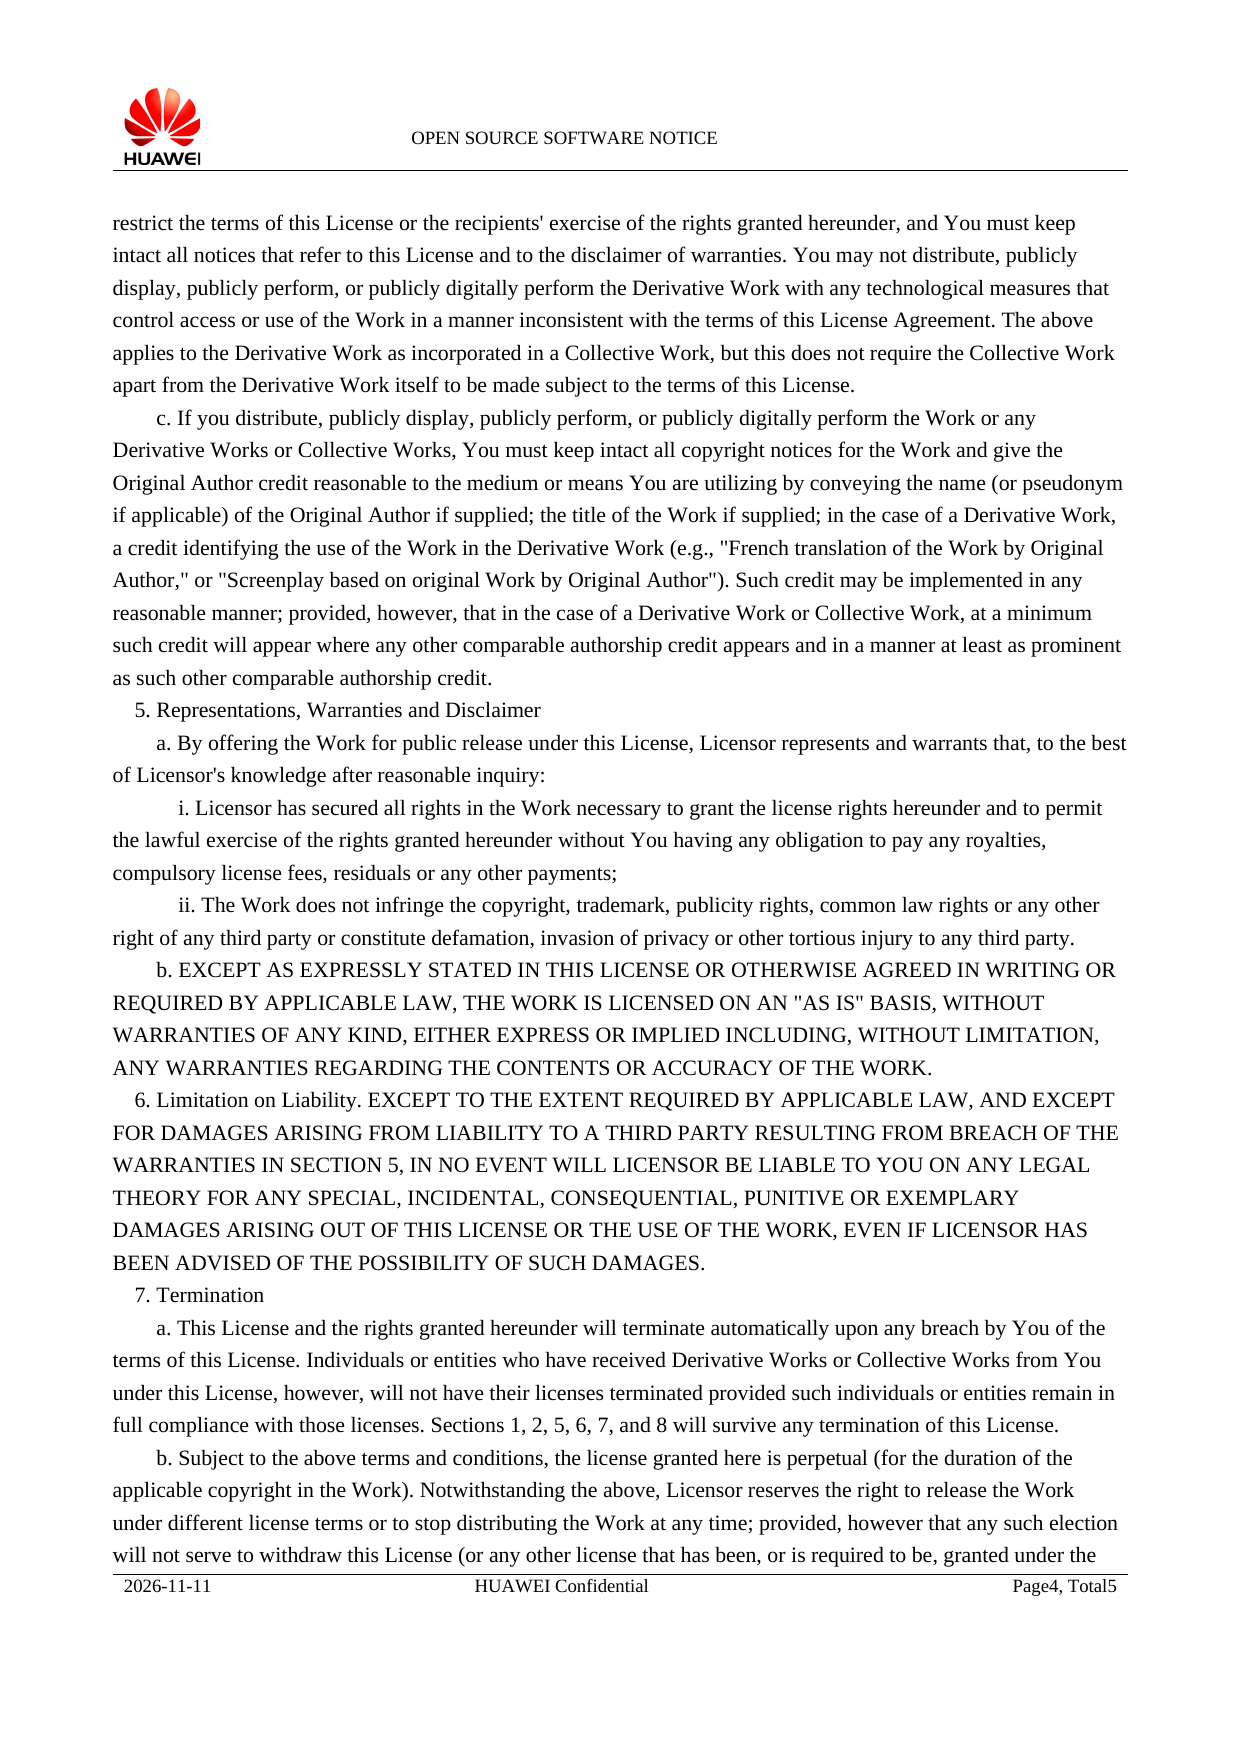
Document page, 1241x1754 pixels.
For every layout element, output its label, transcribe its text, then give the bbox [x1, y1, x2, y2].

text 7. Termination [112, 1279, 1128, 1311]
text a. By offering the Work for public release under this License, Licensor represents and warrants that, to the best of Licensor's knowledge after reasonable inquiry: [112, 726, 1128, 791]
text b. EXCEPT AS EXPRESSLY STATED IN THIS LICENSE OR OTHERWISE AGREED IN WRITING OR REQUIRED BY APPLICABLE LAW, THE WORK IS LICENSED ON AN "AS IS" BASIS, WITHOUT WARRANTIES OF ANY KIND, EITHER EXPRESS OR IMPLIED INCLUDING, WITHOUT LIMITATION, ANY WARRANTIES REGARDING THE CONTENTS OR ACCURACY OF THE WORK. [112, 954, 1128, 1084]
text 6. Limitation on Liability. EXCEPT TO THE EXTENT REQUIRED BY APPLICABLE LAW, AND EXCEPT FOR DAMAGES ARISING FROM LIABILITY TO A THIRD PARTY RESULTING FROM BREACH OF THE WARRANTIES IN SECTION 5, IN NO EVENT WILL LICENSOR BE LIABLE TO YOU ON ANY LEGAL THEORY FOR ANY SPECIAL, INCIDENTAL, CONSEQUENTIAL, PUNITIVE OR EXEMPLARY DAMAGES ARISING OUT OF THIS LICENSE OR THE USE OF THE WORK, EVEN IF LICENSOR HAS BEEN ADVISED OF THE POSSIBILITY OF SUCH DAMAGES. [112, 1084, 1128, 1279]
text 5. Representations, Warranties and Disclaimer [112, 694, 1128, 726]
picture [124, 88, 201, 165]
text c. If you distribute, publicly display, publicly perform, or publicly digitally perform the Work or any Derivative Works or Collective Works, You must keep intact all copyright notices for the Work and give the Original Author credit reasonable to the medium or means You are utilizing by conveying the name (or pseudonym if applicable) of the Original Author if supplied; the title of the Work if supplied; in the case of a Derivative Work, a credit identifying the use of the Work in the Derivative Work (e.g., "French translation of the Work by Original Author," or "Screenplay based on original Work by Original Author"). Such credit may be implemented in any reasonable manner; provided, however, that in the case of a Derivative Work or Collective Work, at a minimum such credit will appear where any other comparable authorship credit appears and in a manner at least as prominent as such other comparable authorship credit. [112, 401, 1128, 694]
text i. Licensor has secured all rights in the Work necessary to grant the license rights hereunder and to permit the lawful exercise of the rights granted hereunder without You having any obligation to pay any royalties, compulsory license fees, residuals or any other payments; [112, 791, 1128, 889]
text a. This License and the rights granted hereunder will terminate automatically upon any breach by You of the terms of this License. Individuals or entities who have received Derivative Works or Collective Works from You under this License, however, will not have their licenses terminated provided such individuals or entities remain in full compliance with those licenses. Sections 1, 2, 5, 6, 7, and 8 will survive any termination of this License. [112, 1311, 1128, 1441]
text ii. The Work does not infringe the copyright, trademark, publicity rights, common law rights or any other right of any third party or constitute defamation, invasion of privacy or other tortious injury to any third party. [112, 889, 1128, 954]
